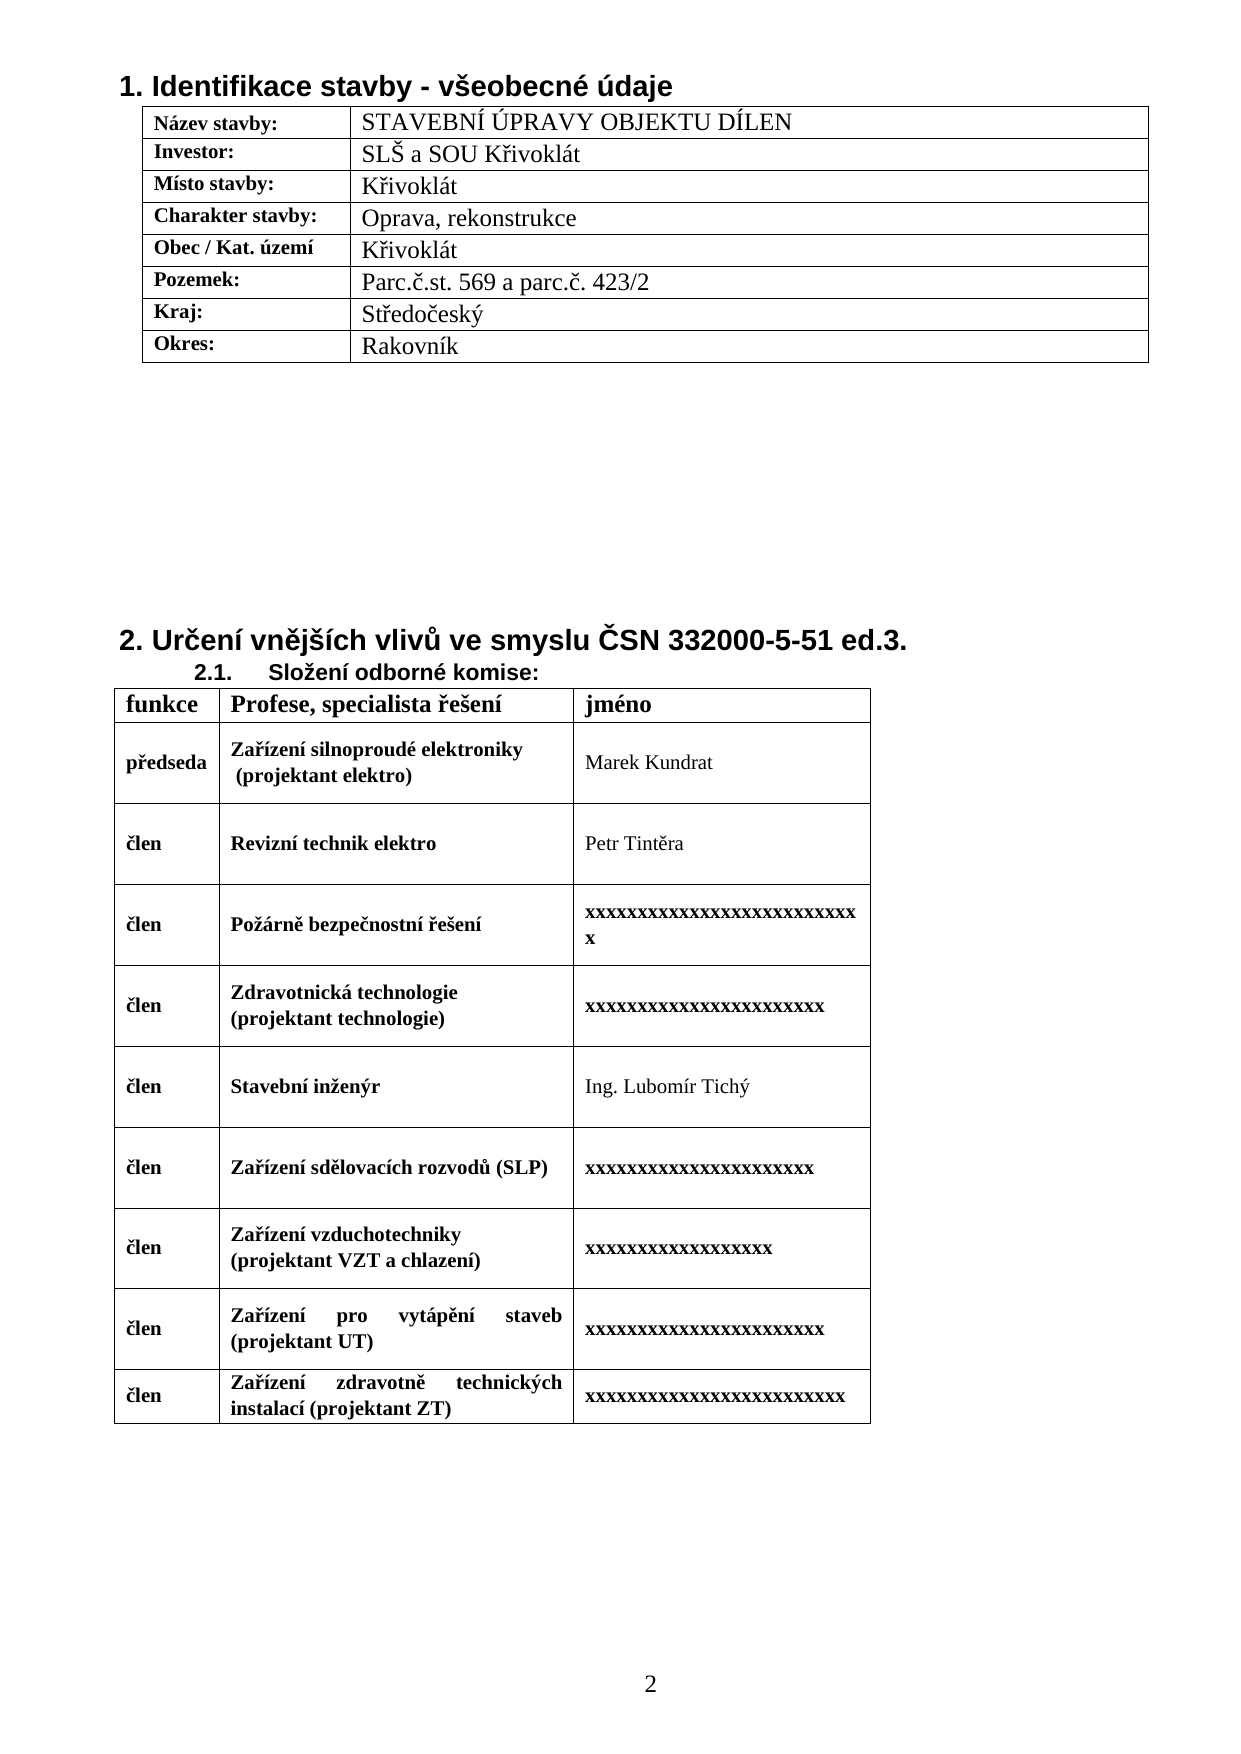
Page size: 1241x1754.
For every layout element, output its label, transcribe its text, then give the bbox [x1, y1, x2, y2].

table_cell xxxxxxxxxxxxxxxxxxxxxx [574, 1128, 870, 1208]
table_cell předseda [115, 723, 219, 803]
table_cell Zařízení zdravotně technických instalací (projektant ZT) [220, 1370, 573, 1422]
table_cell xxxxxxxxxxxxxxxxxxxxxxx [574, 1289, 870, 1369]
table_cell Kraj: [143, 299, 350, 330]
table_cell Okres: [143, 331, 350, 362]
table_cell Revizní technik elektro [220, 804, 573, 884]
table_cell člen [115, 966, 219, 1046]
table_cell Charakter stavby: [143, 203, 350, 234]
table_cell člen [115, 1370, 219, 1422]
table_cell xxxxxxxxxxxxxxxxxxxxxxxxx [574, 1370, 870, 1422]
table_cell člen [115, 1289, 219, 1369]
table_cell Pozemek: [143, 267, 350, 298]
list Složení odborné komise: [194, 659, 1186, 686]
table_cell Zařízení sdělovacích rozvodů (SLP) [220, 1128, 573, 1208]
table_cell Ing. Lubomír Tichý [574, 1047, 870, 1127]
table_cell Obec / Kat. území [143, 235, 350, 266]
table_cell Parc.č.st. 569 a parc.č. 423/2 [351, 267, 1148, 298]
table_cell Křivoklát [351, 171, 1148, 202]
table_cell Stavební inženýr [220, 1047, 573, 1127]
table_cell člen [115, 804, 219, 884]
table_cell Zařízení pro vytápění staveb (projektant UT) [220, 1289, 573, 1369]
table_cell člen [115, 885, 219, 965]
table_cell xxxxxxxxxxxxxxxxxx [574, 1209, 870, 1288]
table_header STAVEBNÍ ÚPRAVY OBJEKTU DÍLEN [351, 107, 1148, 138]
list Identifikace stavby - všeobecné údaje [119, 69, 1186, 103]
table_cell Zařízení silnoproudé elektroniky (projektant elektro) [220, 723, 573, 803]
table_cell xxxxxxxxxxxxxxxxxxxxxxxxxxx [574, 885, 870, 965]
table_cell xxxxxxxxxxxxxxxxxxxxxxx [574, 966, 870, 1046]
table_cell Křivoklát [351, 235, 1148, 266]
table_cell člen [115, 1209, 219, 1288]
list Určení vnějších vlivů ve smyslu ČSN 332000-5-51 ed.3. [119, 623, 1186, 657]
table_cell Požárně bezpečnostní řešení [220, 885, 573, 965]
table_cell člen [115, 1128, 219, 1208]
table_cell Zařízení vzduchotechniky (projektant VZT a chlazení) [220, 1209, 573, 1288]
table_cell Investor: [143, 139, 350, 170]
table_cell Rakovník [351, 331, 1148, 362]
table_cell člen [115, 1047, 219, 1127]
table_header Název stavby: [143, 107, 350, 138]
table_header Profese, specialista řešení [220, 689, 573, 722]
table_cell Středočeský [351, 299, 1148, 330]
table_cell SLŠ a SOU Křivoklát [351, 139, 1148, 170]
table_cell Marek Kundrat [574, 723, 870, 803]
table_cell Zdravotnická technologie (projektant technologie) [220, 966, 573, 1046]
table_header funkce [115, 689, 219, 722]
table_cell Místo stavby: [143, 171, 350, 202]
table_cell Petr Tintěra [574, 804, 870, 884]
table_header jméno [574, 689, 870, 722]
table_cell Oprava, rekonstrukce [351, 203, 1148, 234]
